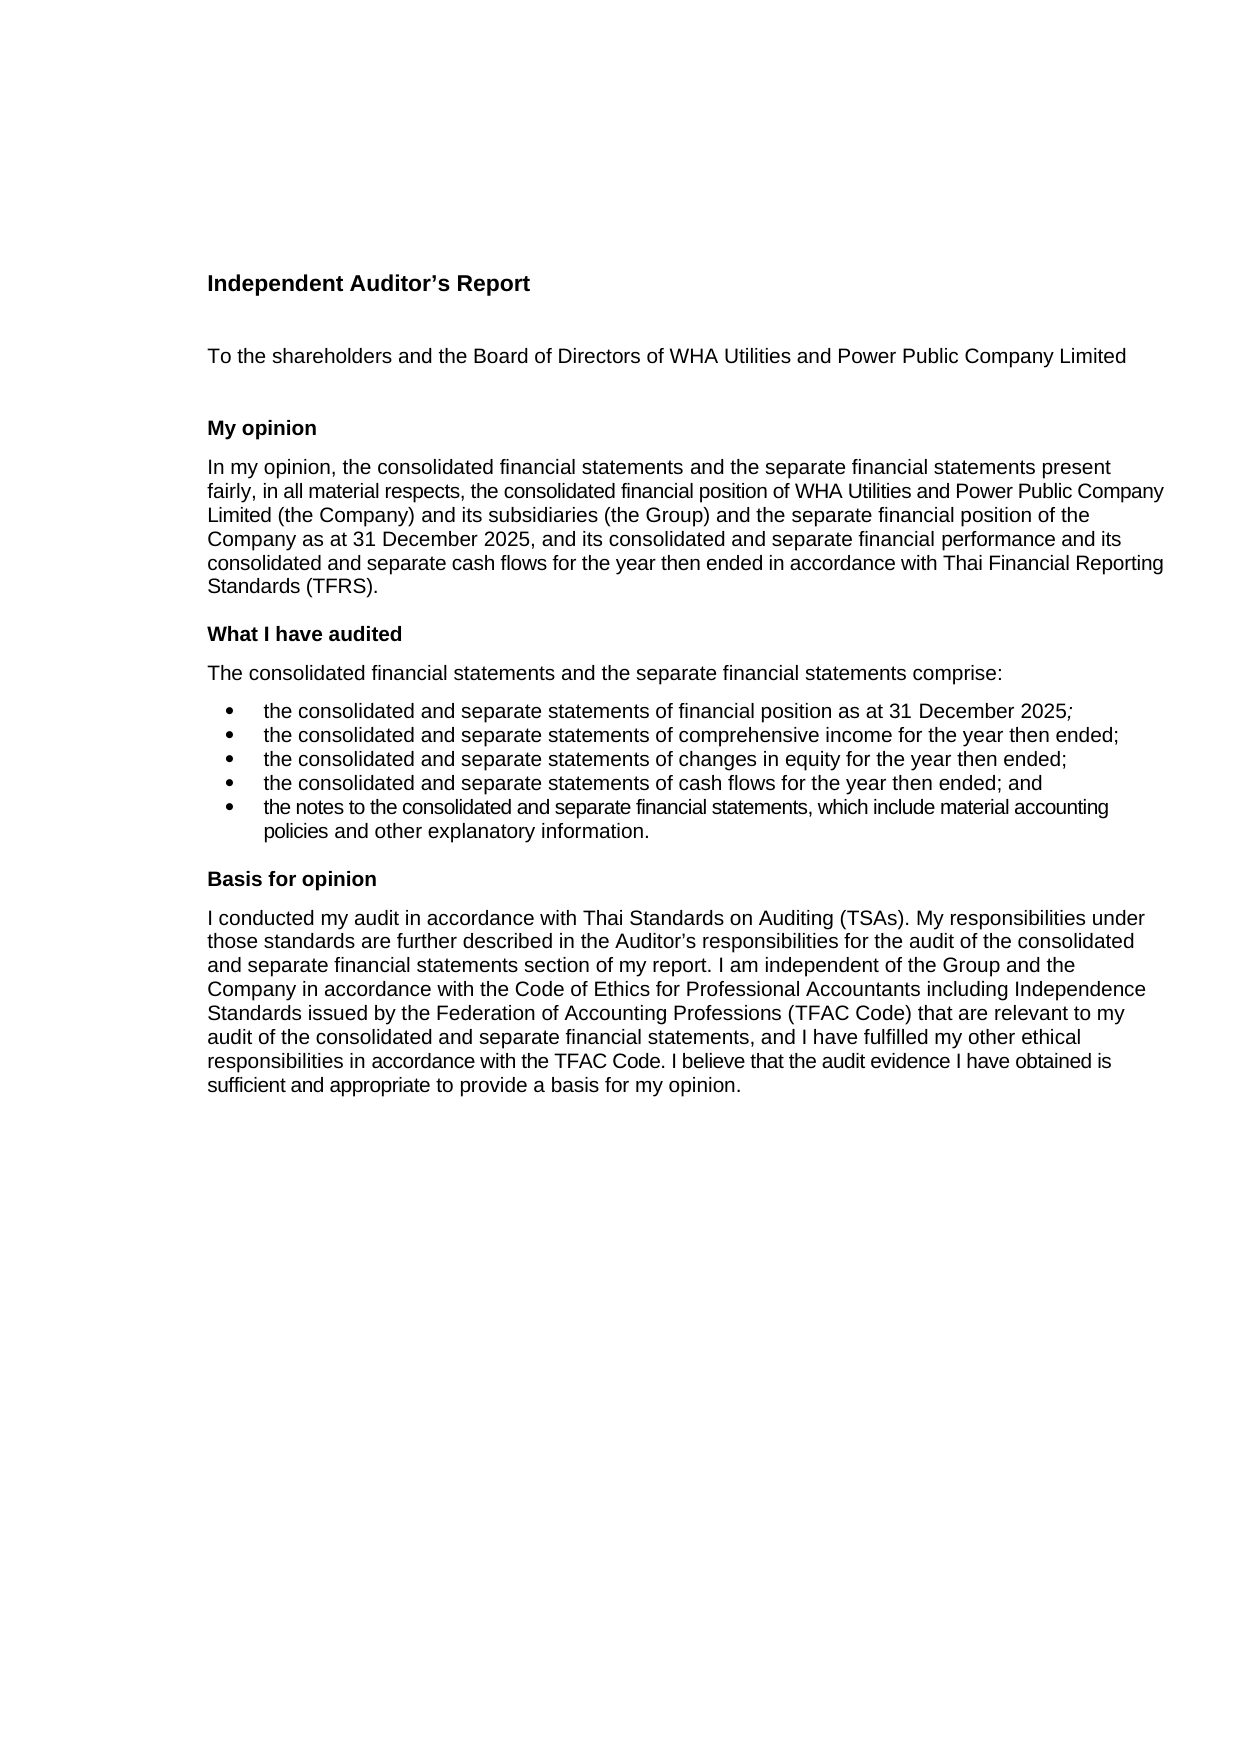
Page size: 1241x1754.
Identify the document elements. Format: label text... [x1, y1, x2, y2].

text Basis for opinion [207, 867, 1165, 891]
list the consolidated and separate statements of cash flows for the year then ended; and [226, 771, 1165, 795]
list the consolidated and separate statements of comprehensive income for the year then ended; [226, 723, 1165, 747]
text To the shareholders and the Board of Directors of WHA Utilities and Power Public Company Limited [207, 344, 1165, 368]
list the notes to the consolidated and separate financial statements, which include material accounting policies and other explanatory information. [226, 795, 1165, 843]
text What I have audited [207, 622, 1165, 646]
text My opinion [207, 416, 1165, 440]
text Independent Auditor’s Report [207, 270, 1165, 296]
list the consolidated and separate statements of financial position as at 31 December 2025; [226, 699, 1165, 723]
text The consolidated financial statements and the separate financial statements comprise: [207, 661, 1165, 684]
text I conducted my audit in accordance with Thai Standards on Auditing (TSAs). My responsibilities under those standards are further described in the Auditor’s responsibilities for the audit of the consolidated and separate financial statements section of my report. I am independent of the Group and the Company in accordance with the Code of Ethics for Professional Accountants including Independence Standards issued by the Federation of Accounting Professions (TFAC Code) that are relevant to my audit of the consolidated and separate financial statements, and I have fulfilled my other ethical responsibilities in accordance with the TFAC Code. I believe that the audit evidence I have obtained is sufficient and appropriate to provide a basis for my opinion. [207, 905, 1165, 1097]
list the consolidated and separate statements of changes in equity for the year then ended; [226, 747, 1165, 771]
text In my opinion, the consolidated financial statements and the separate financial statements present fairly, in all material respects, the consolidated financial position of WHA Utilities and Power Public Company Limited (the Company) and its subsidiaries (the Group) and the separate financial position of the Company as at 31 December 2025, and its consolidated and separate financial performance and its consolidated and separate cash flows for the year then ended in accordance with Thai Financial Reporting Standards (TFRS). [207, 454, 1165, 598]
